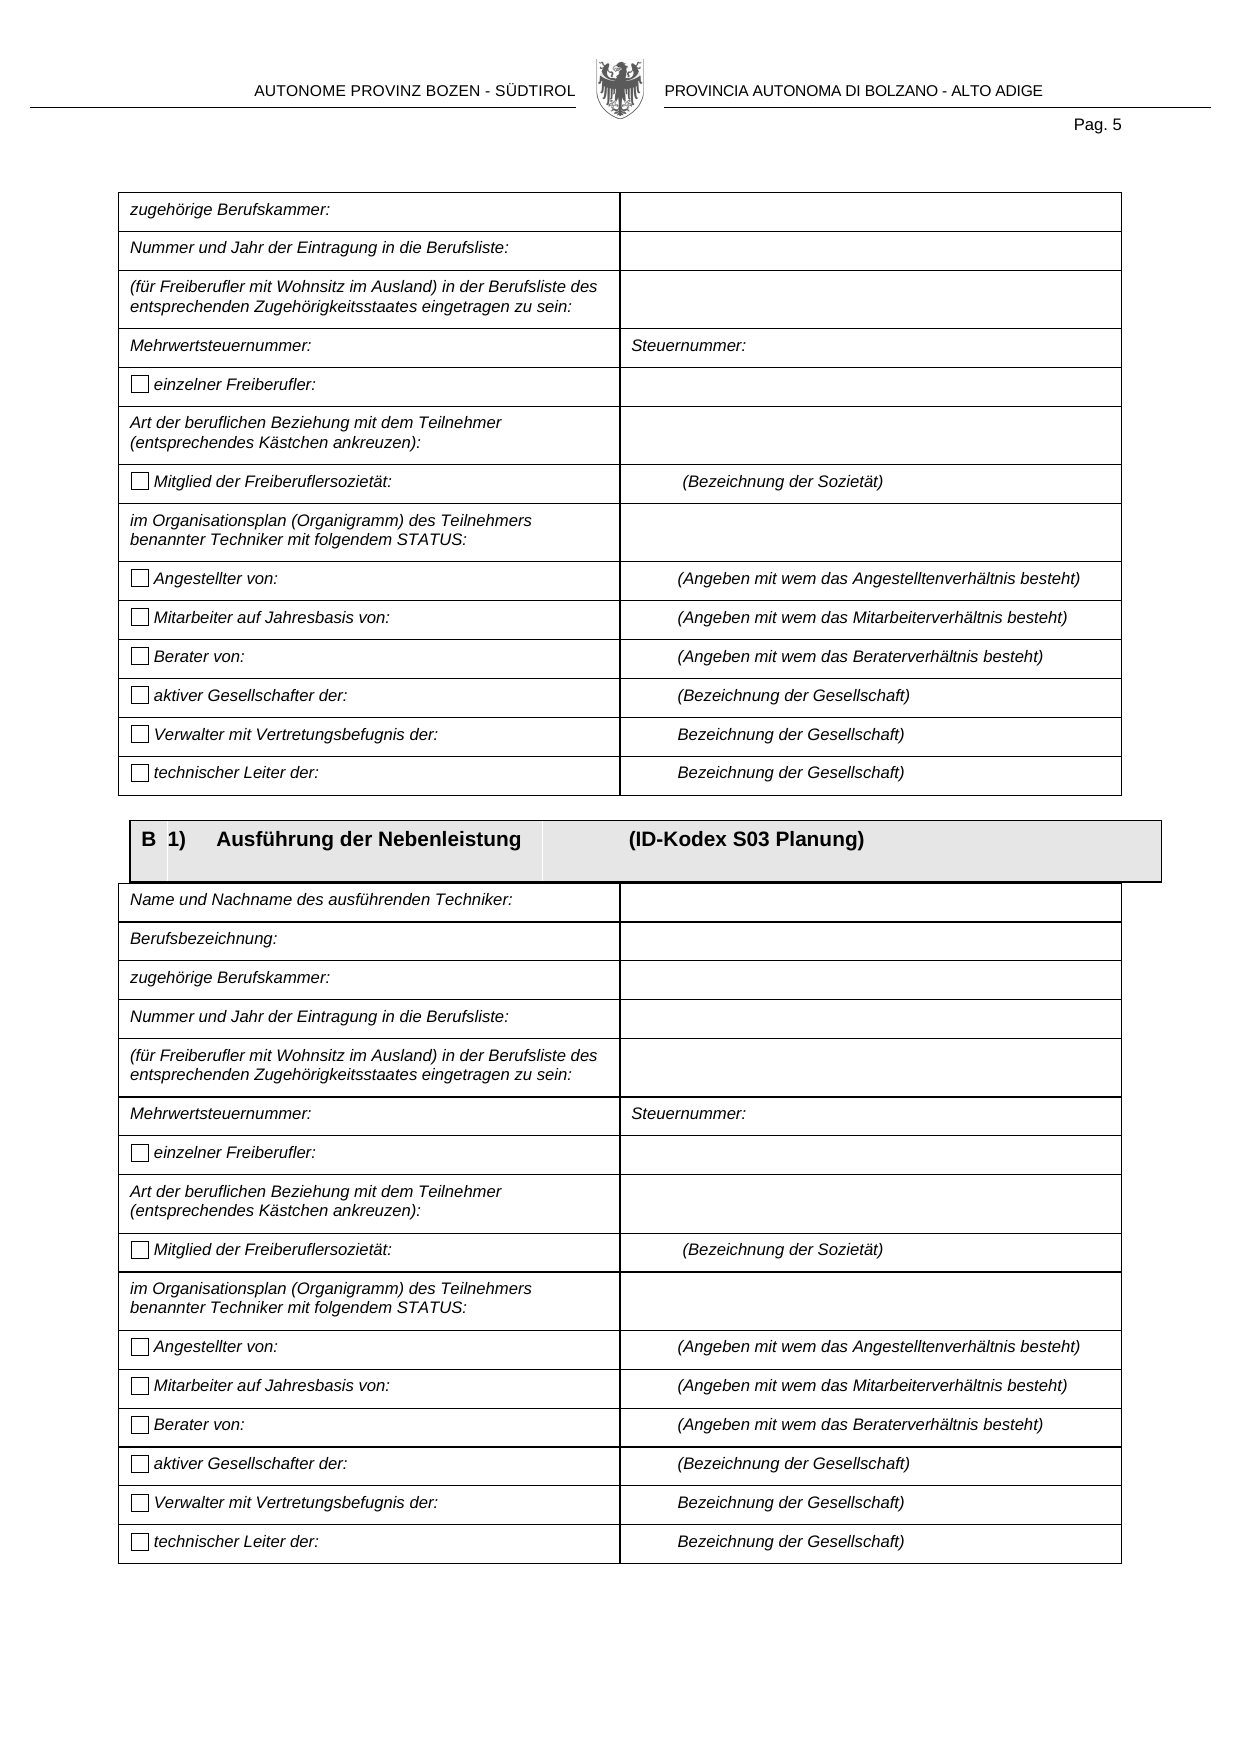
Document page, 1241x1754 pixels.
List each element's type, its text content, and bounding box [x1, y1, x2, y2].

table_cell Nummer und Jahr der Eintragung in die Berufsliste: [119, 1000, 619, 1038]
table_cell Art der beruflichen Beziehung mit dem Teilnehmer (entsprechendes Kästchen ankreuzen): [119, 1175, 619, 1232]
table_cell zugehörige Berufskammer: [119, 193, 619, 231]
table_cell Nummer und Jahr der Eintragung in die Berufsliste: [119, 232, 619, 270]
table_header Name und Nachname des ausführenden Techniker: [119, 884, 619, 921]
table_header [168, 821, 205, 881]
table_cell Mitarbeiter auf Jahresbasis von: [119, 1370, 619, 1407]
table_cell [621, 271, 1121, 328]
table_cell einzelner Freiberufler: [119, 1136, 619, 1174]
table_cell Steuernummer: [621, 329, 1121, 367]
table_cell Steuernummer: [621, 1098, 1121, 1135]
table_cell (Angeben mit wem das Beraterverhältnis besteht) [621, 1409, 1121, 1446]
table_header [543, 821, 617, 881]
table_cell Mehrwertsteuernummer: [119, 329, 619, 367]
table_cell Mitglied der Freiberuflersozietät: [119, 1234, 619, 1271]
picture [596, 59, 644, 119]
table_cell aktiver Gesellschafter der: [119, 679, 619, 717]
table_cell (Bezeichnung der Sozietät) [621, 465, 1121, 503]
table_cell im Organisationsplan (Organigramm) des Teilnehmers benannter Techniker mit folgendem STATUS: [119, 1273, 619, 1329]
table_cell Berater von: [119, 640, 619, 678]
table_cell Verwalter mit Vertretungsbefugnis der: [119, 1486, 619, 1524]
table_cell [621, 1000, 1121, 1038]
table_cell Angestellter von: [119, 1331, 619, 1368]
table_cell Mitglied der Freiberuflersozietät: [119, 465, 619, 503]
table_cell [621, 504, 1121, 561]
table_cell Bezeichnung der Gesellschaft) [621, 1486, 1121, 1524]
table_cell Berater von: [119, 1409, 619, 1446]
table_cell im Organisationsplan (Organigramm) des Teilnehmers benannter Techniker mit folgendem STATUS: [119, 504, 619, 561]
table_cell (Bezeichnung der Gesellschaft) [621, 1448, 1121, 1485]
table_cell Verwalter mit Vertretungsbefugnis der: [119, 718, 619, 756]
table_cell [621, 1136, 1121, 1174]
table_cell Bezeichnung der Gesellschaft) [621, 718, 1121, 756]
table_cell (für Freiberufler mit Wohnsitz im Ausland) in der Berufsliste des entsprechenden Zugehörigkeitsstaates eingetragen zu sein: [119, 1039, 619, 1096]
table_cell (Angeben mit wem das Angestelltenverhältnis besteht) [621, 1331, 1121, 1368]
table_cell aktiver Gesellschafter der: [119, 1448, 619, 1485]
table_cell (Bezeichnung der Sozietät) [621, 1234, 1121, 1271]
table_cell Mehrwertsteuernummer: [119, 1098, 619, 1135]
table_cell (Angeben mit wem das Mitarbeiterverhältnis besteht) [621, 601, 1121, 639]
table_cell Berufsbezeichnung: [119, 923, 619, 960]
table_cell (Angeben mit wem das Angestelltenverhältnis besteht) [621, 562, 1121, 600]
table_cell [621, 193, 1121, 231]
table_cell [621, 368, 1121, 406]
table_cell [621, 923, 1121, 960]
table_cell Mitarbeiter auf Jahresbasis von: [119, 601, 619, 639]
table_header (ID-Kodex S03 Planung) [617, 821, 1161, 881]
table_cell Angestellter von: [119, 562, 619, 600]
table_cell [621, 232, 1121, 270]
table_header [621, 884, 1121, 921]
table_cell (für Freiberufler mit Wohnsitz im Ausland) in der Berufsliste des entsprechenden Zugehörigkeitsstaates eingetragen zu sein: [119, 271, 619, 328]
table_cell technischer Leiter der: [119, 1525, 619, 1563]
table_cell einzelner Freiberufler: [119, 368, 619, 406]
table_cell [621, 961, 1121, 999]
table_cell [621, 1175, 1121, 1232]
table_header Ausführung der Nebenleistung [205, 821, 542, 881]
table_cell [621, 1273, 1121, 1329]
table_cell Bezeichnung der Gesellschaft) [621, 757, 1121, 795]
table_cell Art der beruflichen Beziehung mit dem Teilnehmer (entsprechendes Kästchen ankreuzen): [119, 407, 619, 464]
table_cell (Angeben mit wem das Mitarbeiterverhältnis besteht) [621, 1370, 1121, 1407]
table_cell Bezeichnung der Gesellschaft) [621, 1525, 1121, 1563]
table_cell [621, 407, 1121, 464]
table_cell technischer Leiter der: [119, 757, 619, 795]
table_header B [131, 821, 167, 881]
table_cell [621, 1039, 1121, 1096]
table_cell (Angeben mit wem das Beraterverhältnis besteht) [621, 640, 1121, 678]
table_cell zugehörige Berufskammer: [119, 961, 619, 999]
table_cell (Bezeichnung der Gesellschaft) [621, 679, 1121, 717]
